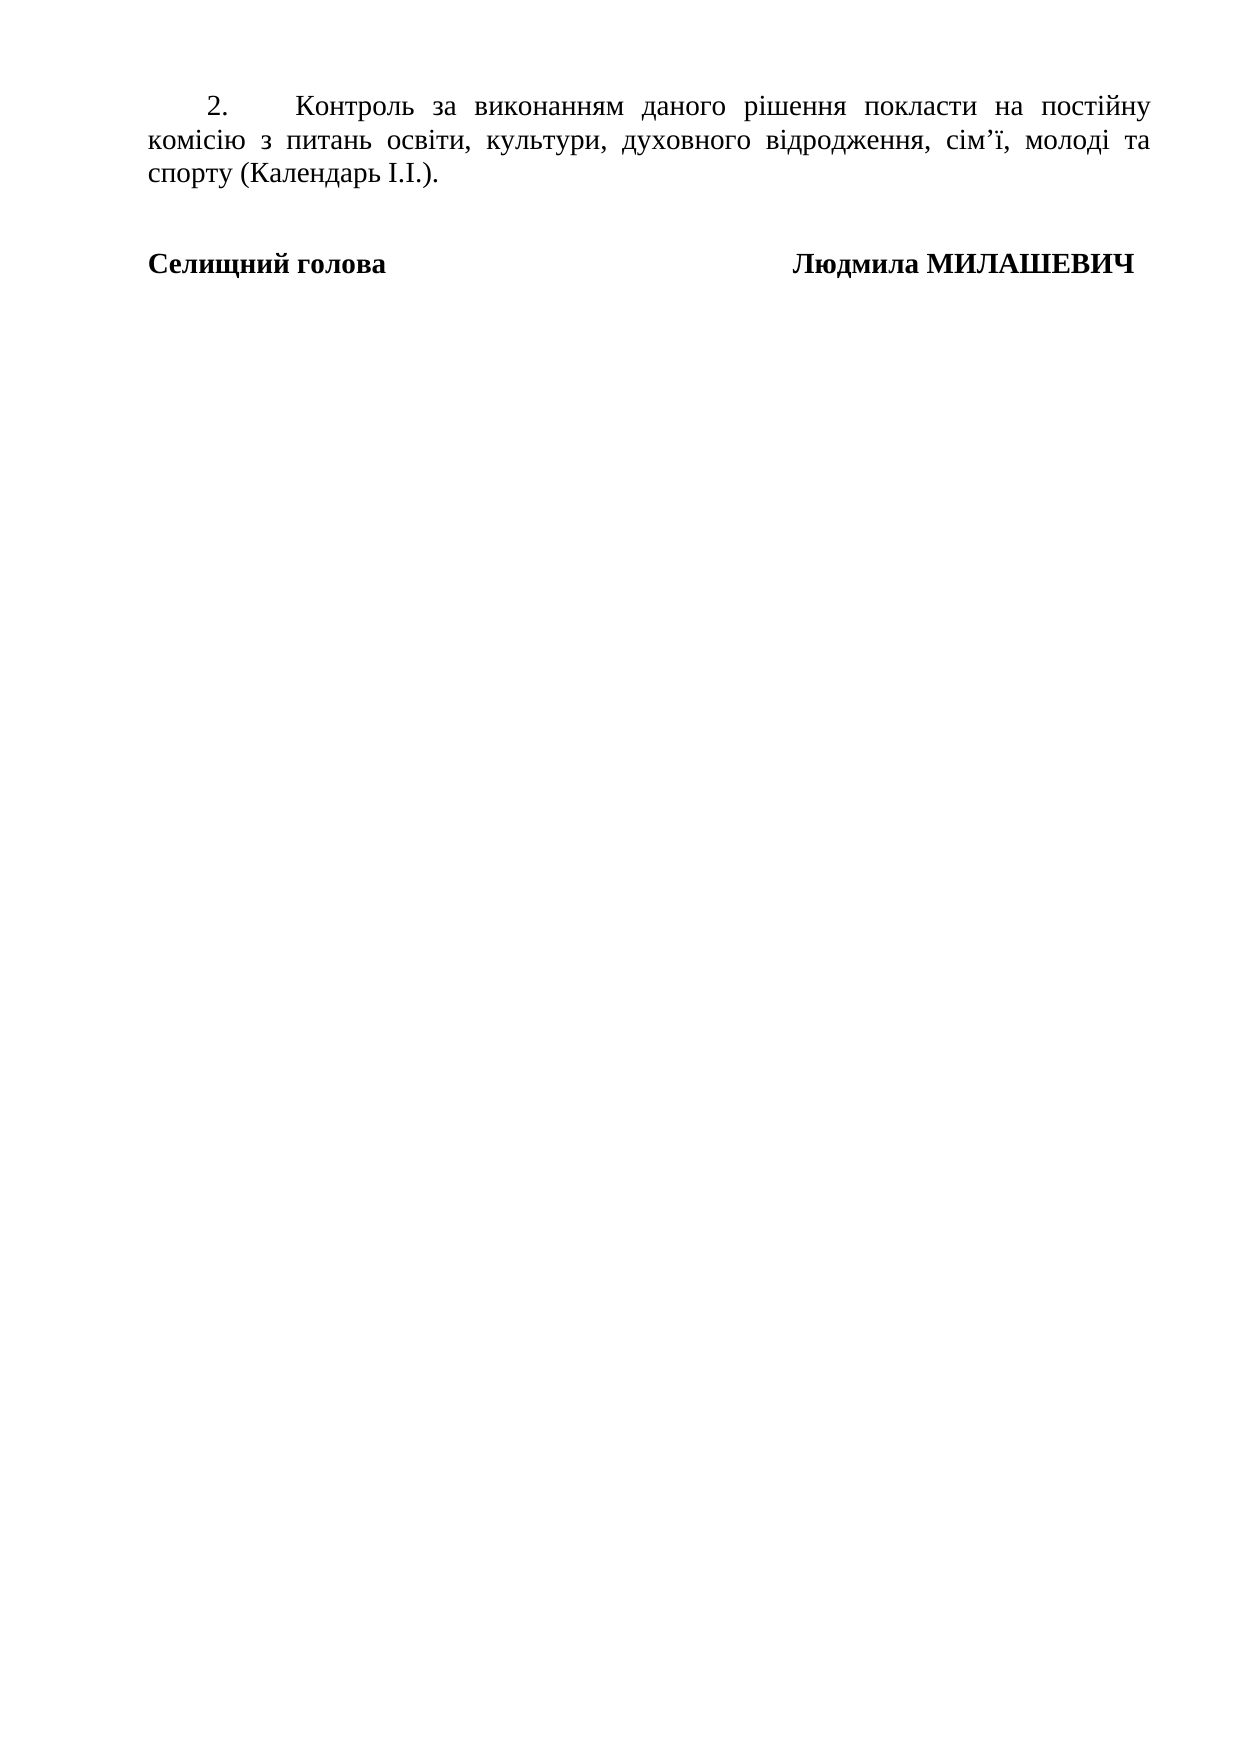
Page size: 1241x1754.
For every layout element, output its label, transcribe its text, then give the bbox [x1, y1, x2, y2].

text Селищний голова Людмила МИЛАШЕВИЧ [148, 247, 1152, 280]
list Контроль за виконанням даного рішення покласти на постійну комісію з питань освіти, культури, духовного відродження, сім’ї, молоді та спорту (Календарь І.І.). [148, 88, 1152, 189]
